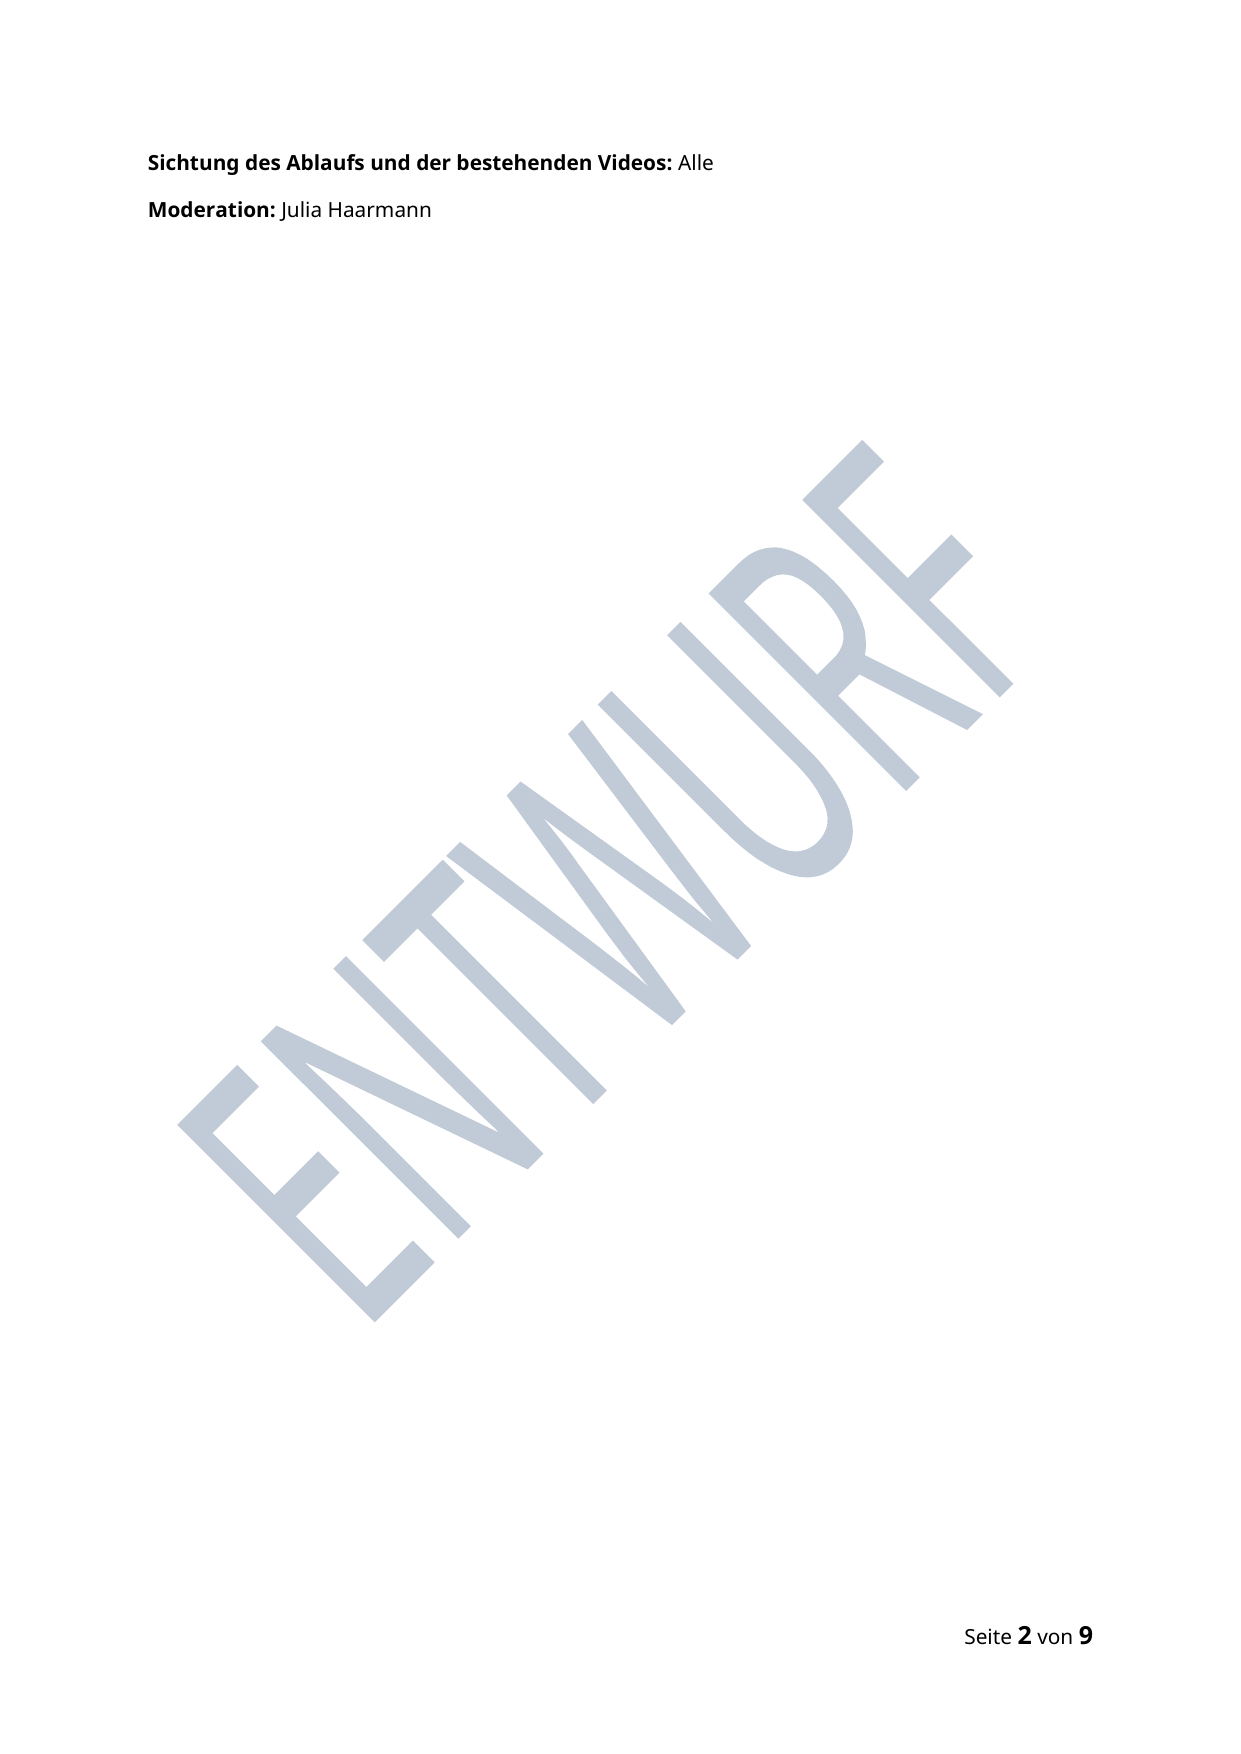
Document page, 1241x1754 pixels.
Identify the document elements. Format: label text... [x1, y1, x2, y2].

text Moderation: Julia Haarmann [148, 195, 1093, 223]
text Sichtung des Ablaufs und der bestehenden Videos: Alle [148, 148, 1093, 176]
